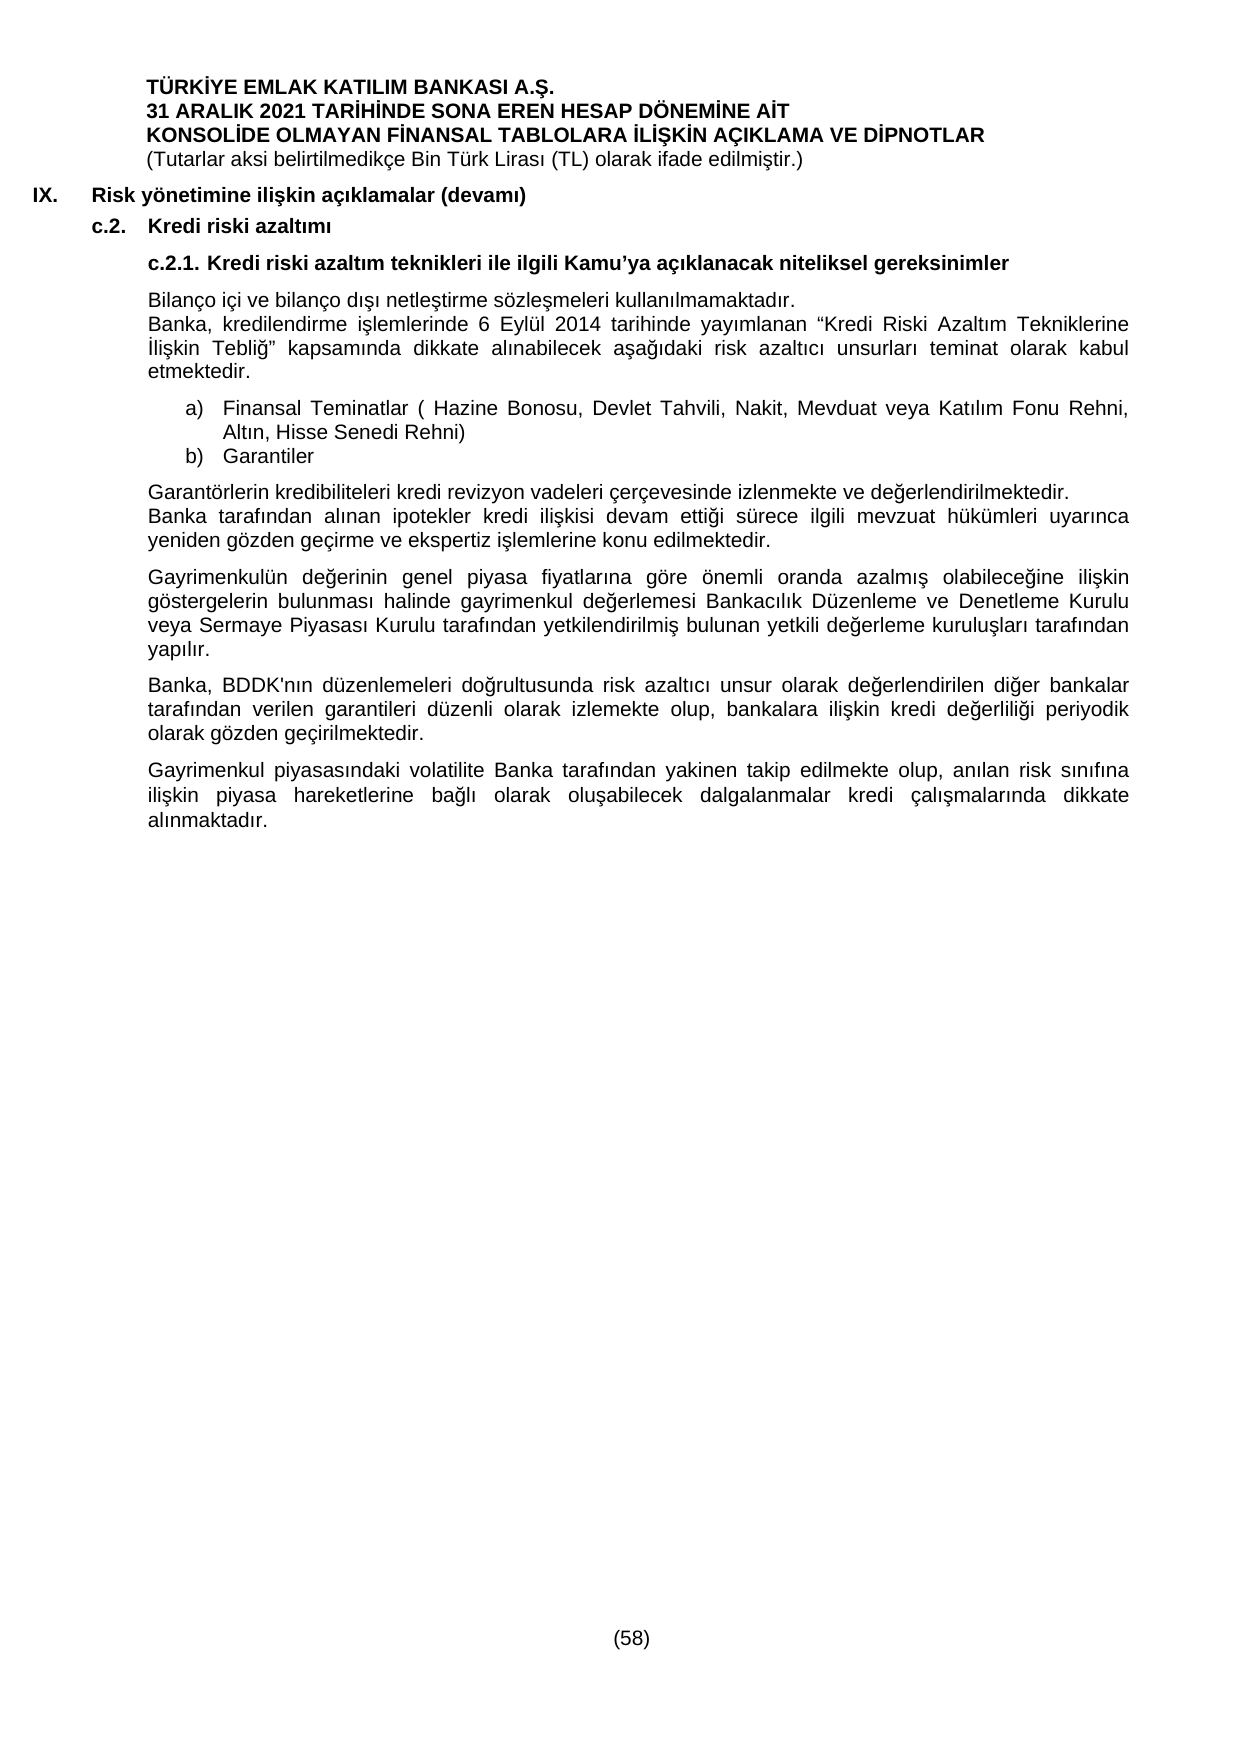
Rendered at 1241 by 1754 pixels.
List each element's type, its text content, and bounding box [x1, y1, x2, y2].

text Gayrimenkul piyasasındaki volatilite Banka tarafından yakinen takip edilmekte olup, anılan risk sınıfına ilişkin piyasa hareketlerine bağlı olarak oluşabilecek dalgalanmalar kredi çalışmalarında dikkate alınmaktadır. [148, 757, 1130, 832]
text IX. Risk yönetimine ilişkin açıklamalar (devamı) [32, 183, 1116, 207]
text c.2.1. Kredi riski azaltım teknikleri ile ilgili Kamu’ya açıklanacak niteliksel gereksinimler [91, 251, 1116, 275]
list Finansal Teminatlar ( Hazine Bonosu, Devlet Tahvili, Nakit, Mevduat veya Katılım Fonu Rehni, Altın, Hisse Senedi Rehni) [185, 396, 1130, 444]
text Bilanço içi ve bilanço dışı netleştirme sözleşmeleri kullanılmamaktadır. [148, 287, 1130, 311]
text Banka tarafından alınan ipotekler kredi ilişkisi devam ettiği sürece ilgili mevzuat hükümleri uyarınca yeniden gözden geçirme ve ekspertiz işlemlerine konu edilmektedir. [148, 504, 1130, 552]
text Gayrimenkulün değerinin genel piyasa fiyatlarına göre önemli oranda azalmış olabileceğine ilişkin göstergelerin bulunması halinde gayrimenkul değerlemesi Bankacılık Düzenleme ve Denetleme Kurulu veya Sermaye Piyasası Kurulu tarafından yetkilendirilmiş bulunan yetkili değerleme kuruluşları tarafından yapılır. [148, 564, 1130, 660]
text Garantörlerin kredibiliteleri kredi revizyon vadeleri çerçevesinde izlenmekte ve değerlendirilmektedir. [148, 480, 1130, 504]
text Banka, kredilendirme işlemlerinde 6 Eylül 2014 tarihinde yayımlanan “Kredi Riski Azaltım Tekniklerine İlişkin Tebliğ” kapsamında dikkate alınabilecek aşağıdaki risk azaltıcı unsurları teminat olarak kabul etmektedir. [148, 311, 1130, 383]
text Banka, BDDK'nın düzenlemeleri doğrultusunda risk azaltıcı unsur olarak değerlendirilen diğer bankalar tarafından verilen garantileri düzenli olarak izlemekte olup, bankalara ilişkin kredi değerliliği periyodik olarak gözden geçirilmektedir. [148, 673, 1130, 745]
text c.2. Kredi riski azaltımı [91, 213, 1116, 238]
list Garantiler [185, 444, 1130, 468]
